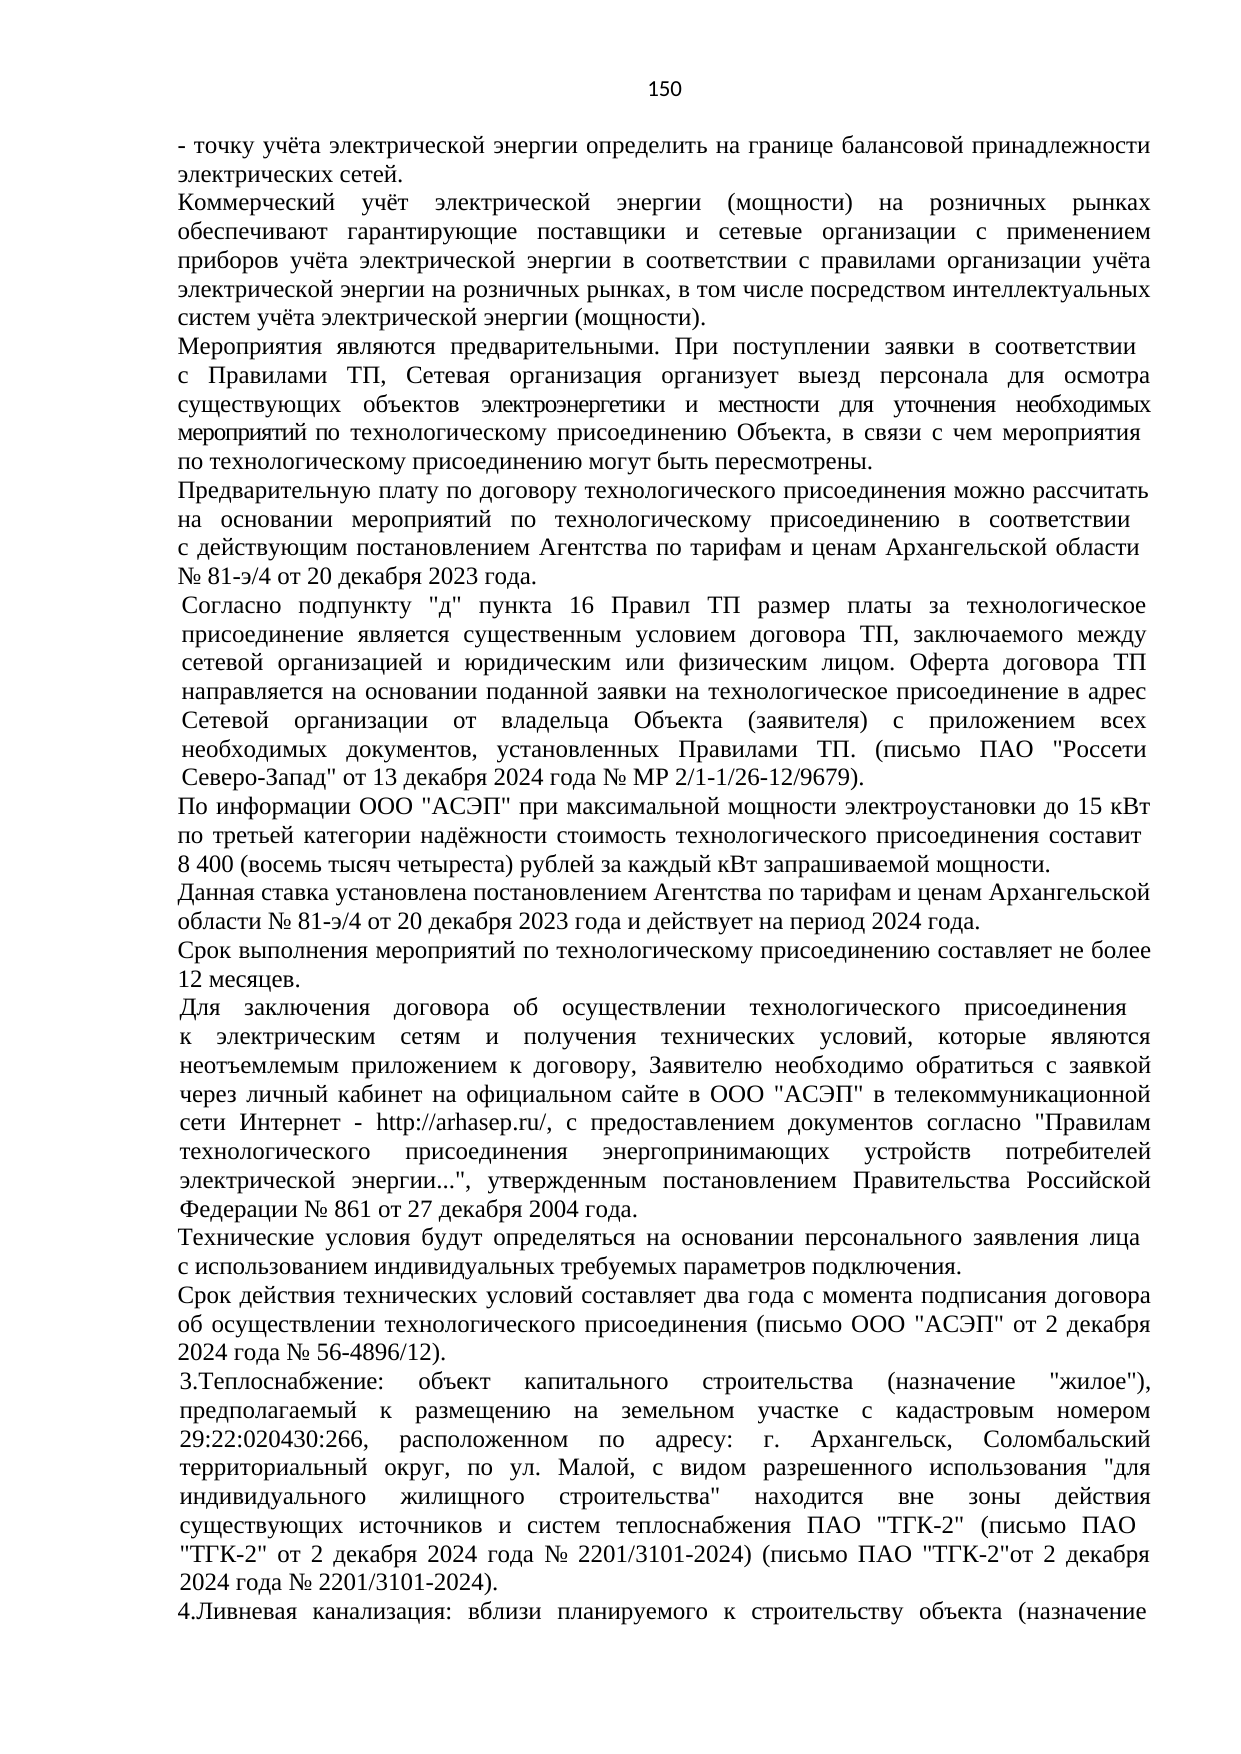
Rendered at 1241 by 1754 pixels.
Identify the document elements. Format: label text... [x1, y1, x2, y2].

text Срок действия технических условий составляет два года с момента подписания договора об осуществлении технологического присоединения (письмо ООО "АСЭП" от 2 декабря 2024 года № 56-4896/12). [177, 1280, 1152, 1366]
text Предварительную плату по договору технологического присоединения можно рассчитать на основании мероприятий по технологическому присоединению в соответствии с действующим постановлением Агентства по тарифам и ценам Архангельской области № 81-э/4 от 20 декабря 2023 года. [177, 475, 1149, 590]
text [177, 1596, 1147, 1625]
text Для заключения договора об осуществлении технологического присоединения к электрическим сетям и получения технических условий, которые являются неотъемлемым приложением к договору, Заявителю необходимо обратиться с заявкой через личный кабинет на официальном сайте в ООО "АСЭП" в телекоммуникационной сети Интернет - http://arhasep.ru/, с предоставлением документов согласно "Правилам технологического присоединения энергопринимающих устройств потребителей электрической энергии...", утвержденным постановлением Правительства Российской Федерации № 861 от 27 декабря 2004 года. [179, 992, 1152, 1222]
text - точку учёта электрической энергии определить на границе балансовой принадлежности электрических сетей. [177, 130, 1152, 187]
text Технические условия будут определяться на основании персонального заявления лица с использованием индивидуальных требуемых параметров подключения. [177, 1222, 1152, 1280]
text Мероприятия являются предварительными. При поступлении заявки в соответствии с Правилами ТП, Сетевая организация организует выезд персонала для осмотра существующих объектов электроэнергетики и местности для уточнения необходимых мероприятий по технологическому присоединению Объекта, в связи с чем мероприятия по технологическому присоединению могут быть пересмотрены. [177, 331, 1152, 475]
text Коммерческий учёт электрической энергии (мощности) на розничных рынках обеспечивают гарантирующие поставщики и сетевые организации с применением приборов учёта электрической энергии в соответствии с правилами организации учёта электрической энергии на розничных рынках, в том числе посредством интеллектуальных систем учёта электрической энергии (мощности). [177, 187, 1152, 331]
text Данная ставка установлена постановлением Агентства по тарифам и ценам Архангельской области № 81-э/4 от 20 декабря 2023 года и действует на период 2024 года. [177, 877, 1152, 935]
text Срок выполнения мероприятий по технологическому присоединению составляет не более 12 месяцев. [177, 935, 1152, 992]
text По информации ООО "АСЭП" при максимальной мощности электроустановки до 15 кВт по третьей категории надёжности стоимость технологического присоединения составит 8 400 (восемь тысяч четыреста) рублей за каждый кВт запрашиваемой мощности. [177, 791, 1152, 877]
text 3.Теплоснабжение: объект капитального строительства (назначение "жилое"), предполагаемый к размещению на земельном участке с кадастровым номером 29:22:020430:266, расположенном по адресу: г. Архангельск, Соломбальский территориальный округ, по ул. Малой, с видом разрешенного использования "для индивидуального жилищного строительства" находится вне зоны действия существующих источников и систем теплоснабжения ПАО "ТГК-2" (письмо ПАО "ТГК-2" от 2 декабря 2024 года № 2201/3101-2024) (письмо ПАО "ТГК-2"от 2 декабря 2024 года № 2201/3101-2024). [179, 1366, 1152, 1596]
text Согласно подпункту "д" пункта 16 Правил ТП размер платы за технологическое присоединение является существенным условием договора ТП, заключаемого между сетевой организацией и юридическим или физическим лицом. Оферта договора ТП направляется на основании поданной заявки на технологическое присоединение в адрес Сетевой организации от владельца Объекта (заявителя) с приложением всех необходимых документов, установленных Правилами ТП. (письмо ПАО "Россети Северо-Запад" от 13 декабря 2024 года № МР 2/1-1/26-12/9679). [181, 590, 1147, 791]
